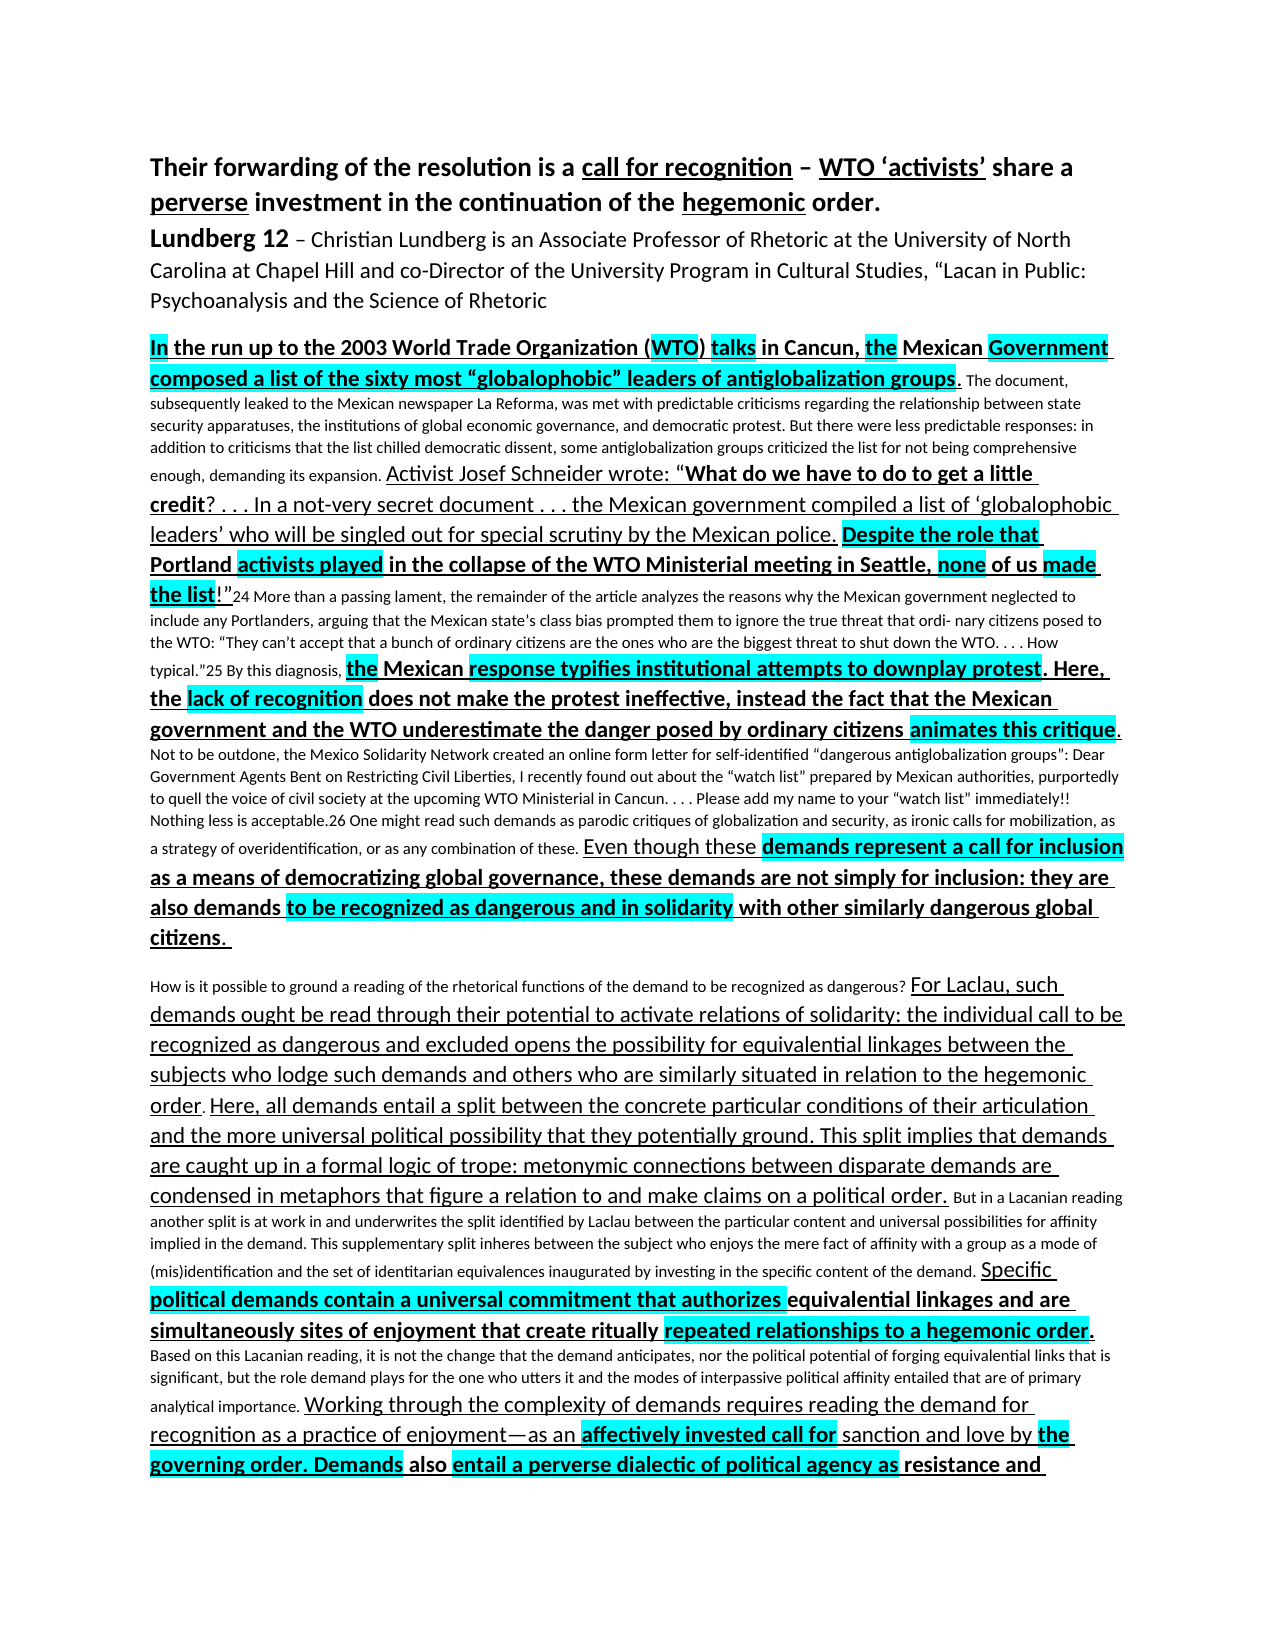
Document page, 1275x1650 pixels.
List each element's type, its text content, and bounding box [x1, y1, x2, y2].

text Their forwarding of the resolution is a call for recognition – WTO ‘activists’ share a perverse investment in the continuation of the hegemonic order. [150, 150, 1125, 219]
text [150, 1026, 1125, 1478]
text Lundberg 12 – Christian Lundberg is an Associate Professor of Rhetoric at the University of North Carolina at Chapel Hill and co-Director of the University Program in Cultural Studies, “Lacan in Public: Psychoanalysis and the Science of Rhetoric [150, 221, 1125, 315]
text In the run up to the 2003 World Trade Organization (WTO) talks in Cancun, the Mexican Government composed a list of the sixty most “globalophobic” leaders of antiglobalization groups. The document, subsequently leaked to the Mexican newspaper La Reforma, was met with predictable criticisms regarding the relationship between state security apparatuses, the institutions of global economic governance, and democratic protest. But there were less predictable responses: in addition to criticisms that the list chilled democratic dissent, some antiglobalization groups criticized the list for not being comprehensive enough, demanding its expansion. Activist Josef Schneider wrote: “What do we have to do to get a little credit? . . . In a not-very secret document . . . the Mexican government compiled a list of ‘globalophobic leaders’ who will be singled out for special scrutiny by the Mexican police. Despite the role that Portland activists played in the collapse of the WTO Ministerial meeting in Seattle, none of us made the list!”24 More than a passing lament, the remainder of the article analyzes the reasons why the Mexican government neglected to include any Portlanders, arguing that the Mexican state’s class bias prompted them to ignore the true threat that ordi- nary citizens posed to the WTO: “They can’t accept that a bunch of ordinary citizens are the ones who are the biggest threat to shut down the WTO. . . . How typical.”25 By this diagnosis, the Mexican response typifies institutional attempts to downplay protest. Here, the lack of recognition does not make the protest ineffective, instead the fact that the Mexican government and the WTO underestimate the danger posed by ordinary citizens animates this critique. Not to be outdone, the Mexico Solidarity Network created an online form letter for self-identified “dangerous antiglobalization groups”: Dear Government Agents Bent on Restricting Civil Liberties, I recently found out about the “watch list” prepared by Mexican authorities, purportedly to quell the voice of civil society at the upcoming WTO Ministerial in Cancun. . . . Please add my name to your “watch list” immediately!! Nothing less is acceptable.26 One might read such demands as parodic critiques of globalization and security, as ironic calls for mobilization, as a strategy of overidentification, or as any combination of these. Even though these demands represent a call for inclusion as a means of democratizing global governance, these demands are not simply for inclusion: they are also demands to be recognized as dangerous and in solidarity with other similarly dangerous global citizens. [150, 333, 1125, 951]
